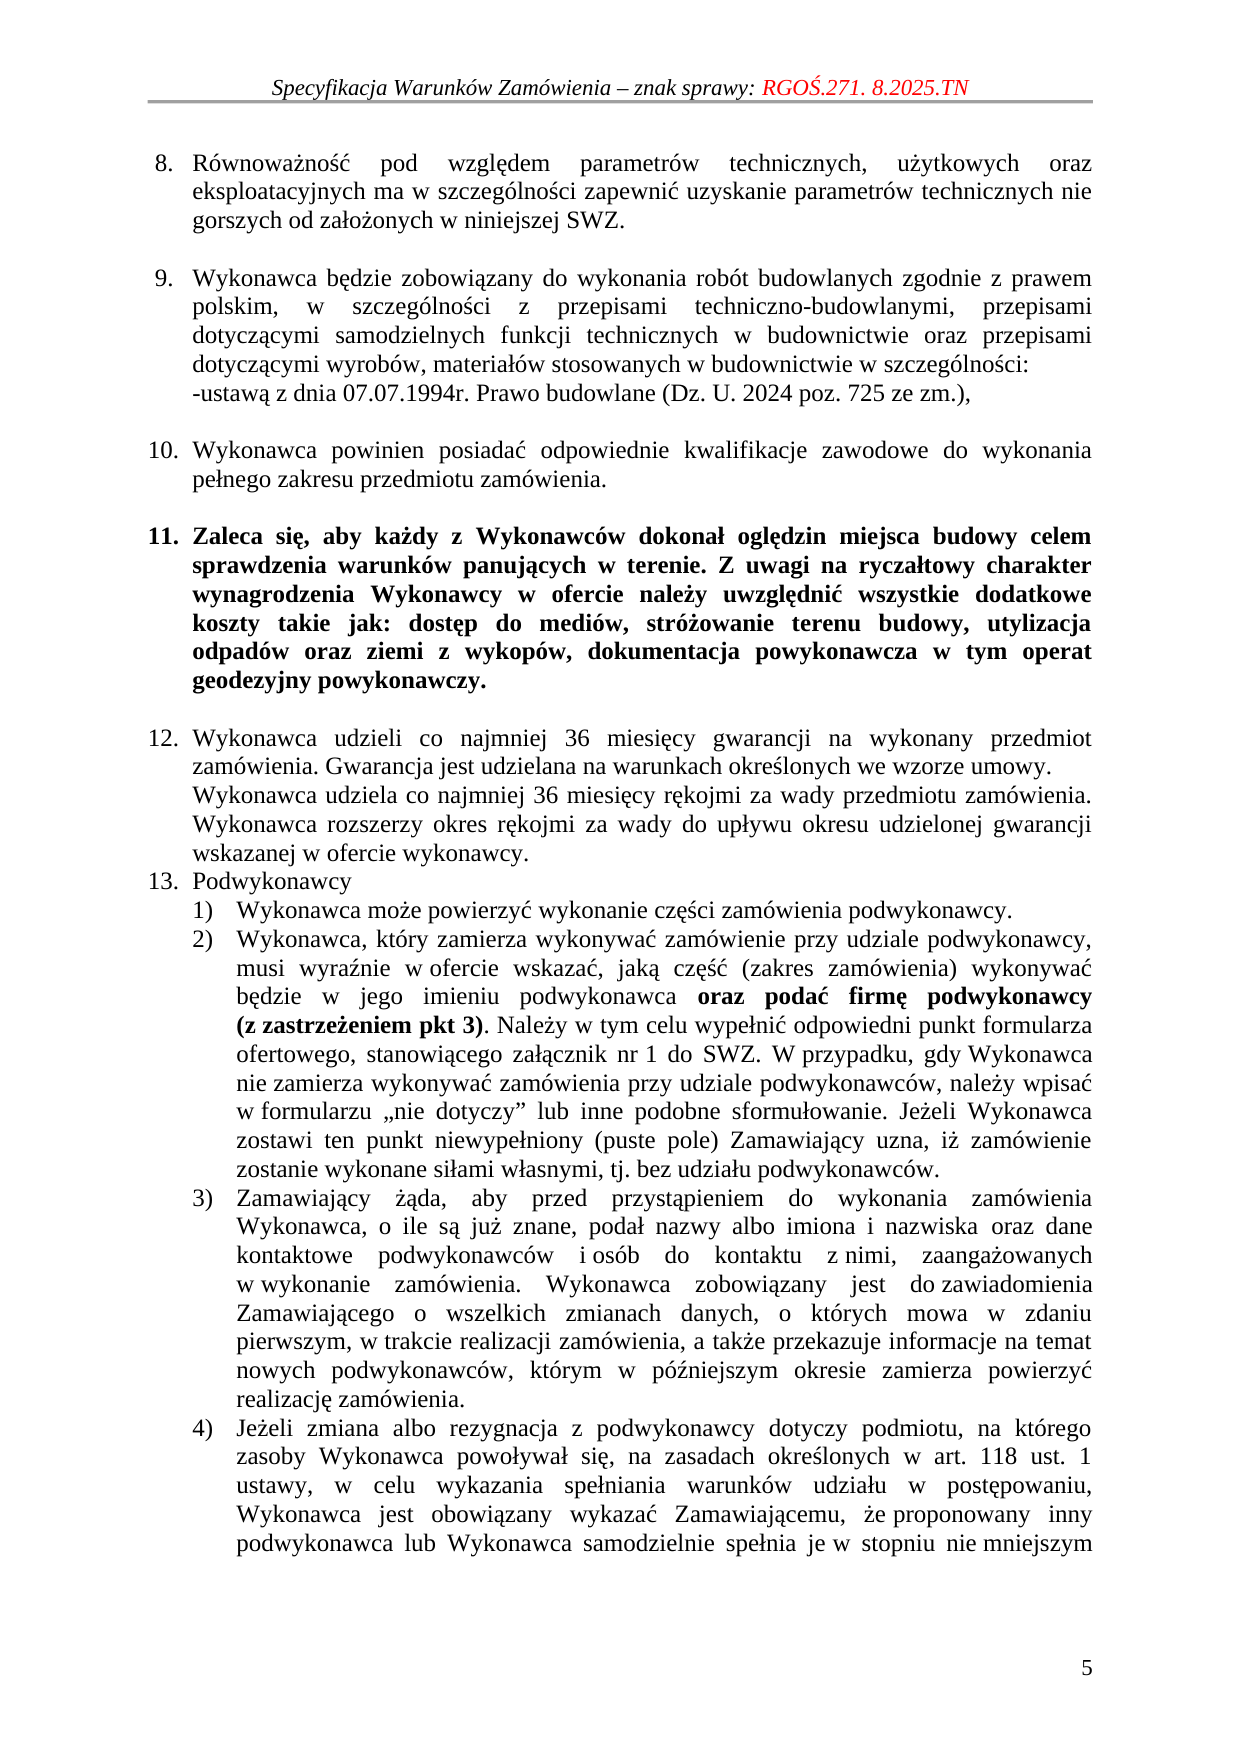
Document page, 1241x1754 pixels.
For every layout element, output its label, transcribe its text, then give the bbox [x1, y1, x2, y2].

list -ustawą z dnia 07.07.1994r. Prawo budowlane (Dz. U. 2024 poz. 725 ze zm.), [192, 378, 1093, 406]
list Wykonawca udzieli co najmniej 36 miesięcy gwarancji na wykonany przedmiot zamówienia. Gwarancja jest udzielana na warunkach określonych we wzorze umowy. [148, 723, 1093, 780]
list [192, 1413, 1093, 1556]
list Wykonawca powinien posiadać odpowiednie kwalifikacje zawodowe do wykonania pełnego zakresu przedmiotu zamówienia. [148, 435, 1093, 493]
list Wykonawca, który zamierza wykonywać zamówienie przy udziale podwykonawcy, musi wyraźnie w ofercie wskazać, jaką część (zakres zamówienia) wykonywać będzie w jego imieniu podwykonawca oraz podać firmę podwykonawcy (z zastrzeżeniem pkt 3). Należy w tym celu wypełnić odpowiedni punkt formularza ofertowego, stanowiącego załącznik nr 1 do SWZ. W przypadku, gdy Wykonawca nie zamierza wykonywać zamówienia przy udziale podwykonawców, należy wpisać w formularzu „nie dotyczy” lub inne podobne sformułowanie. Jeżeli Wykonawca zostawi ten punkt niewypełniony (puste pole) Zamawiający uzna, iż zamówienie zostanie wykonane siłami własnymi, tj. bez udziału podwykonawców. [192, 924, 1093, 1183]
list Wykonawca może powierzyć wykonanie części zamówienia podwykonawcy. [192, 895, 1093, 924]
list Zaleca się, aby każdy z Wykonawców dokonał oględzin miejsca budowy celem sprawdzenia warunków panujących w terenie. Z uwagi na ryczałtowy charakter wynagrodzenia Wykonawcy w ofercie należy uwzględnić wszystkie dodatkowe koszty takie jak: dostęp do mediów, stróżowanie terenu budowy, utylizacja odpadów oraz ziemi z wykopów, dokumentacja powykonawcza w tym operat geodezyjny powykonawczy. [148, 521, 1093, 694]
list Wykonawca będzie zobowiązany do wykonania robót budowlanych zgodnie z prawem polskim, w szczególności z przepisami techniczno-budowlanymi, przepisami dotyczącymi samodzielnych funkcji technicznych w budownictwie oraz przepisami dotyczącymi wyrobów, materiałów stosowanych w budownictwie w szczególności: [154, 263, 1093, 378]
list Równoważność pod względem parametrów technicznych, użytkowych oraz eksploatacyjnych ma w szczególności zapewnić uzyskanie parametrów technicznych nie gorszych od założonych w niniejszej SWZ. [154, 148, 1093, 234]
list Zamawiający żąda, aby przed przystąpieniem do wykonania zamówienia Wykonawca, o ile są już znane, podał nazwy albo imiona i nazwiska oraz dane kontaktowe podwykonawców i osób do kontaktu z nimi, zaangażowanych w wykonanie zamówienia. Wykonawca zobowiązany jest do zawiadomienia Zamawiającego o wszelkich zmianach danych, o których mowa w zdaniu pierwszym, w trakcie realizacji zamówienia, a także przekazuje informacje na temat nowych podwykonawców, którym w późniejszym okresie zamierza powierzyć realizację zamówienia. [192, 1183, 1093, 1413]
list Wykonawca udziela co najmniej 36 miesięcy rękojmi za wady przedmiotu zamówienia. Wykonawca rozszerzy okres rękojmi za wady do upływu okresu udzielonej gwarancji wskazanej w ofercie wykonawcy. [192, 780, 1093, 866]
list Podwykonawcy [148, 866, 1093, 895]
